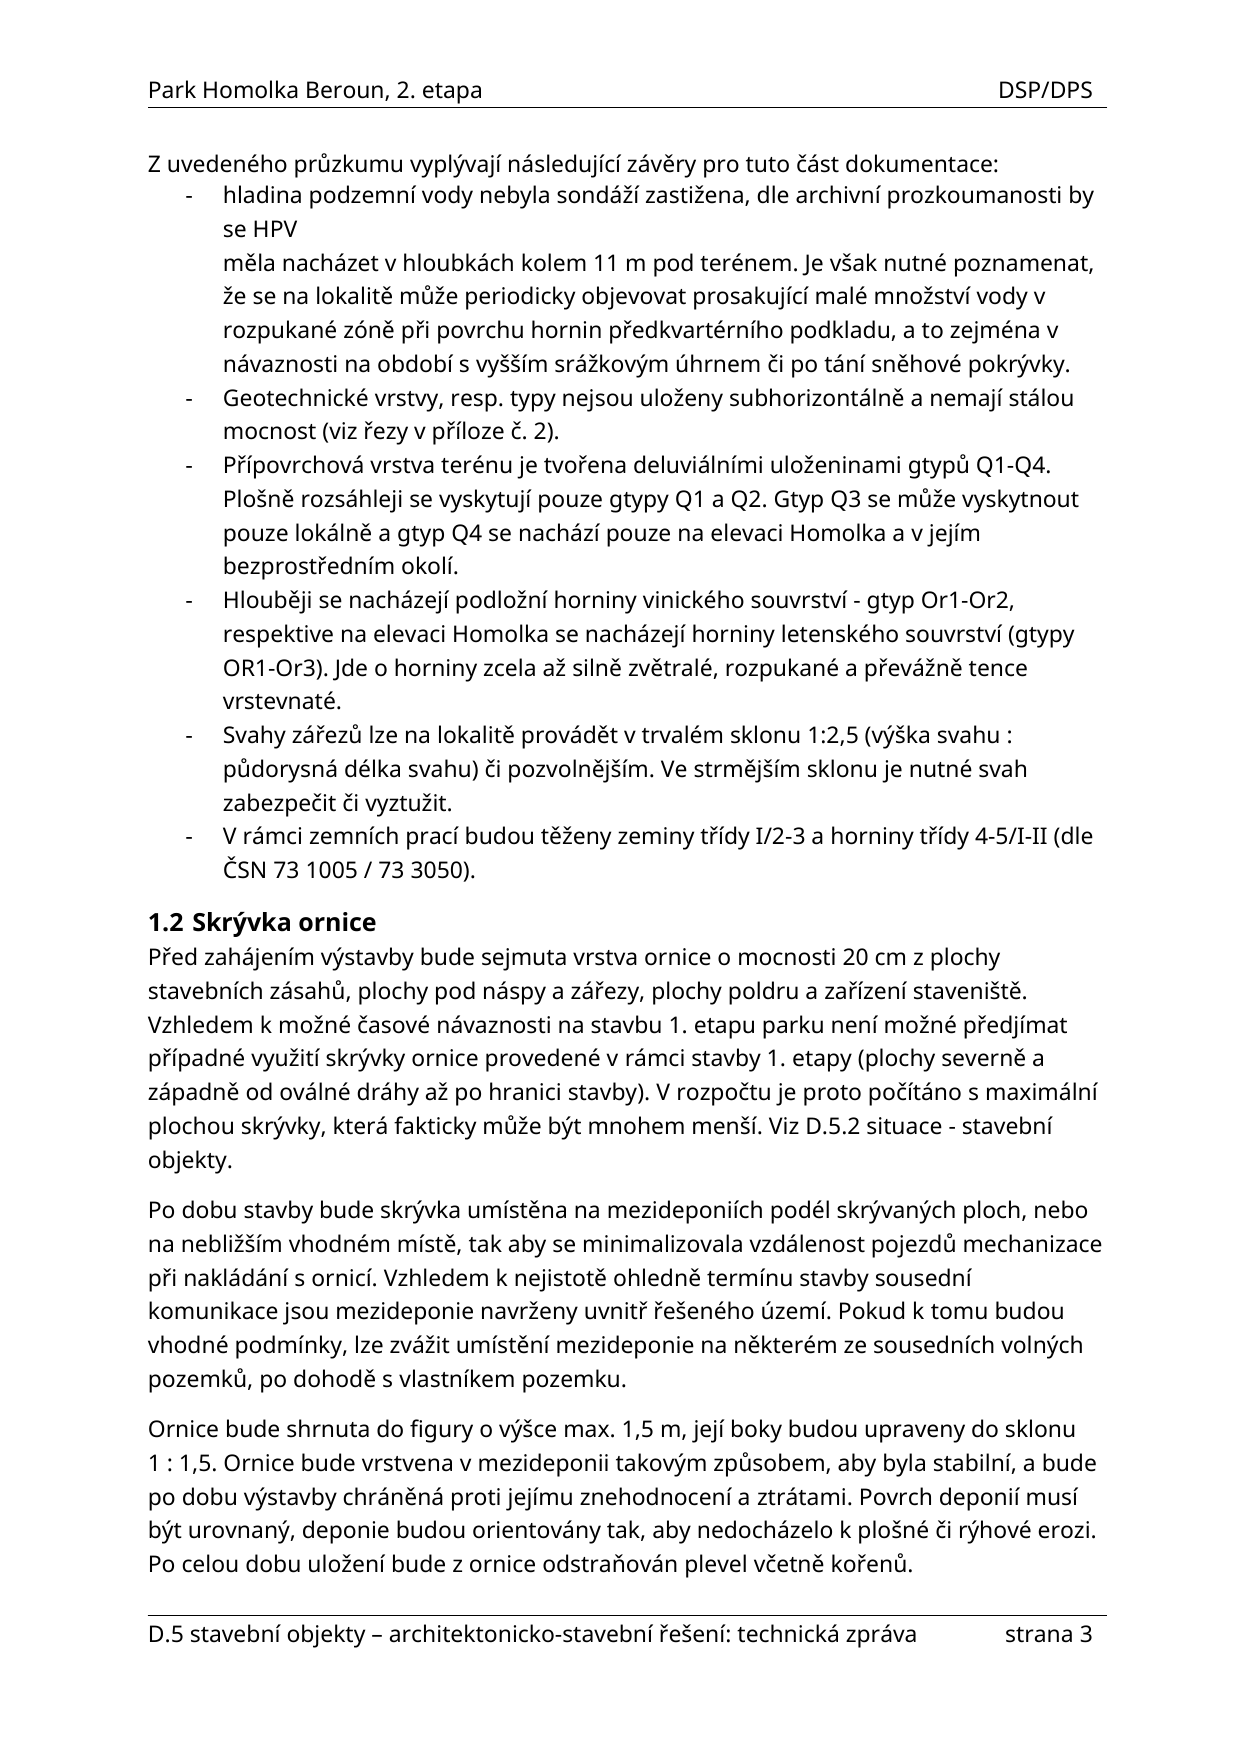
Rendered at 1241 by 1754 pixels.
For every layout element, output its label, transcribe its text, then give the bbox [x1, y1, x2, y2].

subtitle Skrývka ornice [148, 904, 1107, 938]
text Po dobu stavby bude skrývka umístěna na mezideponiích podél skrývaných ploch, nebo na nebližším vhodném místě, tak aby se minimalizovala vzdálenost pojezdů mechanizace při nakládání s ornicí. Vzhledem k nejistotě ohledně termínu stavby sousední komunikace jsou mezideponie navrženy uvnitř řešeného území. Pokud k tomu budou vhodné podmínky, lze zvážit umístění mezideponie na některém ze sousedních volných pozemků, po dohodě s vlastníkem pozemku. [148, 1194, 1107, 1394]
list hladina podzemní vody nebyla sondáží zastižena, dle archivní prozkoumanosti by se HPV [185, 179, 1107, 244]
text Z uvedeného průzkumu vyplývají následující závěry pro tuto část dokumentace: [148, 148, 1107, 179]
list Geotechnické vrstvy, resp. typy nejsou uloženy subhorizontálně a nemají stálou mocnost (viz řezy v příloze č. 2). [185, 381, 1107, 446]
text Před zahájením výstavby bude sejmuta vrstva ornice o mocnosti 20 cm z plochy stavebních zásahů, plochy pod náspy a zářezy, plochy poldru a zařízení staveniště. Vzhledem k možné časové návaznosti na stavbu 1. etapu parku není možné předjímat případné využití skrývky ornice provedené v rámci stavby 1. etapy (plochy severně a západně od oválné dráhy až po hranici stavby). V rozpočtu je proto počítáno s maximální plochou skrývky, která fakticky může být mnohem menší. Viz D.5.2 situace - stavební objekty. [148, 941, 1107, 1175]
text Ornice bude shrnuta do figury o výšce max. 1,5 m, její boky budou upraveny do sklonu 1 : 1,5. Ornice bude vrstvena v mezideponii takovým způsobem, aby byla stabilní, a bude po dobu výstavby chráněná proti jejímu znehodnocení a ztrátami. Povrch deponií musí být urovnaný, deponie budou orientovány tak, aby nedocházelo k plošné či rýhové erozi. Po celou dobu uložení bude z ornice odstraňován plevel včetně kořenů. [148, 1413, 1107, 1579]
list Přípovrchová vrstva terénu je tvořena deluviálními uloženinami gtypů Q1-Q4. Plošně rozsáhleji se vyskytují pouze gtypy Q1 a Q2. Gtyp Q3 se může vyskytnout pouze lokálně a gtyp Q4 se nachází pouze na elevaci Homolka a v jejím bezprostředním okolí. [185, 449, 1107, 581]
list Hlouběji se nacházejí podložní horniny vinického souvrství - gtyp Or1-Or2, respektive na elevaci Homolka se nacházejí horniny letenského souvrství (gtypy OR1-Or3). Jde o horniny zcela až silně zvětralé, rozpukané a převážně tence vrstevnaté. [185, 584, 1107, 716]
list Svahy zářezů lze na lokalitě provádět v trvalém sklonu 1:2,5 (výška svahu : půdorysná délka svahu) či pozvolnějším. Ve strmějším sklonu je nutné svah zabezpečit či vyztužit. [185, 719, 1107, 818]
list V rámci zemních prací budou těženy zeminy třídy I/2-3 a horniny třídy 4-5/I-II (dle ČSN 73 1005 / 73 3050). [185, 820, 1107, 885]
list měla nacházet v hloubkách kolem 11 m pod terénem. Je však nutné poznamenat, že se na lokalitě může periodicky objevovat prosakující malé množství vody v rozpukané zóně při povrchu hornin předkvartérního podkladu, a to zejména v návaznosti na období s vyšším srážkovým úhrnem či po tání sněhové pokrývky. [223, 246, 1107, 379]
